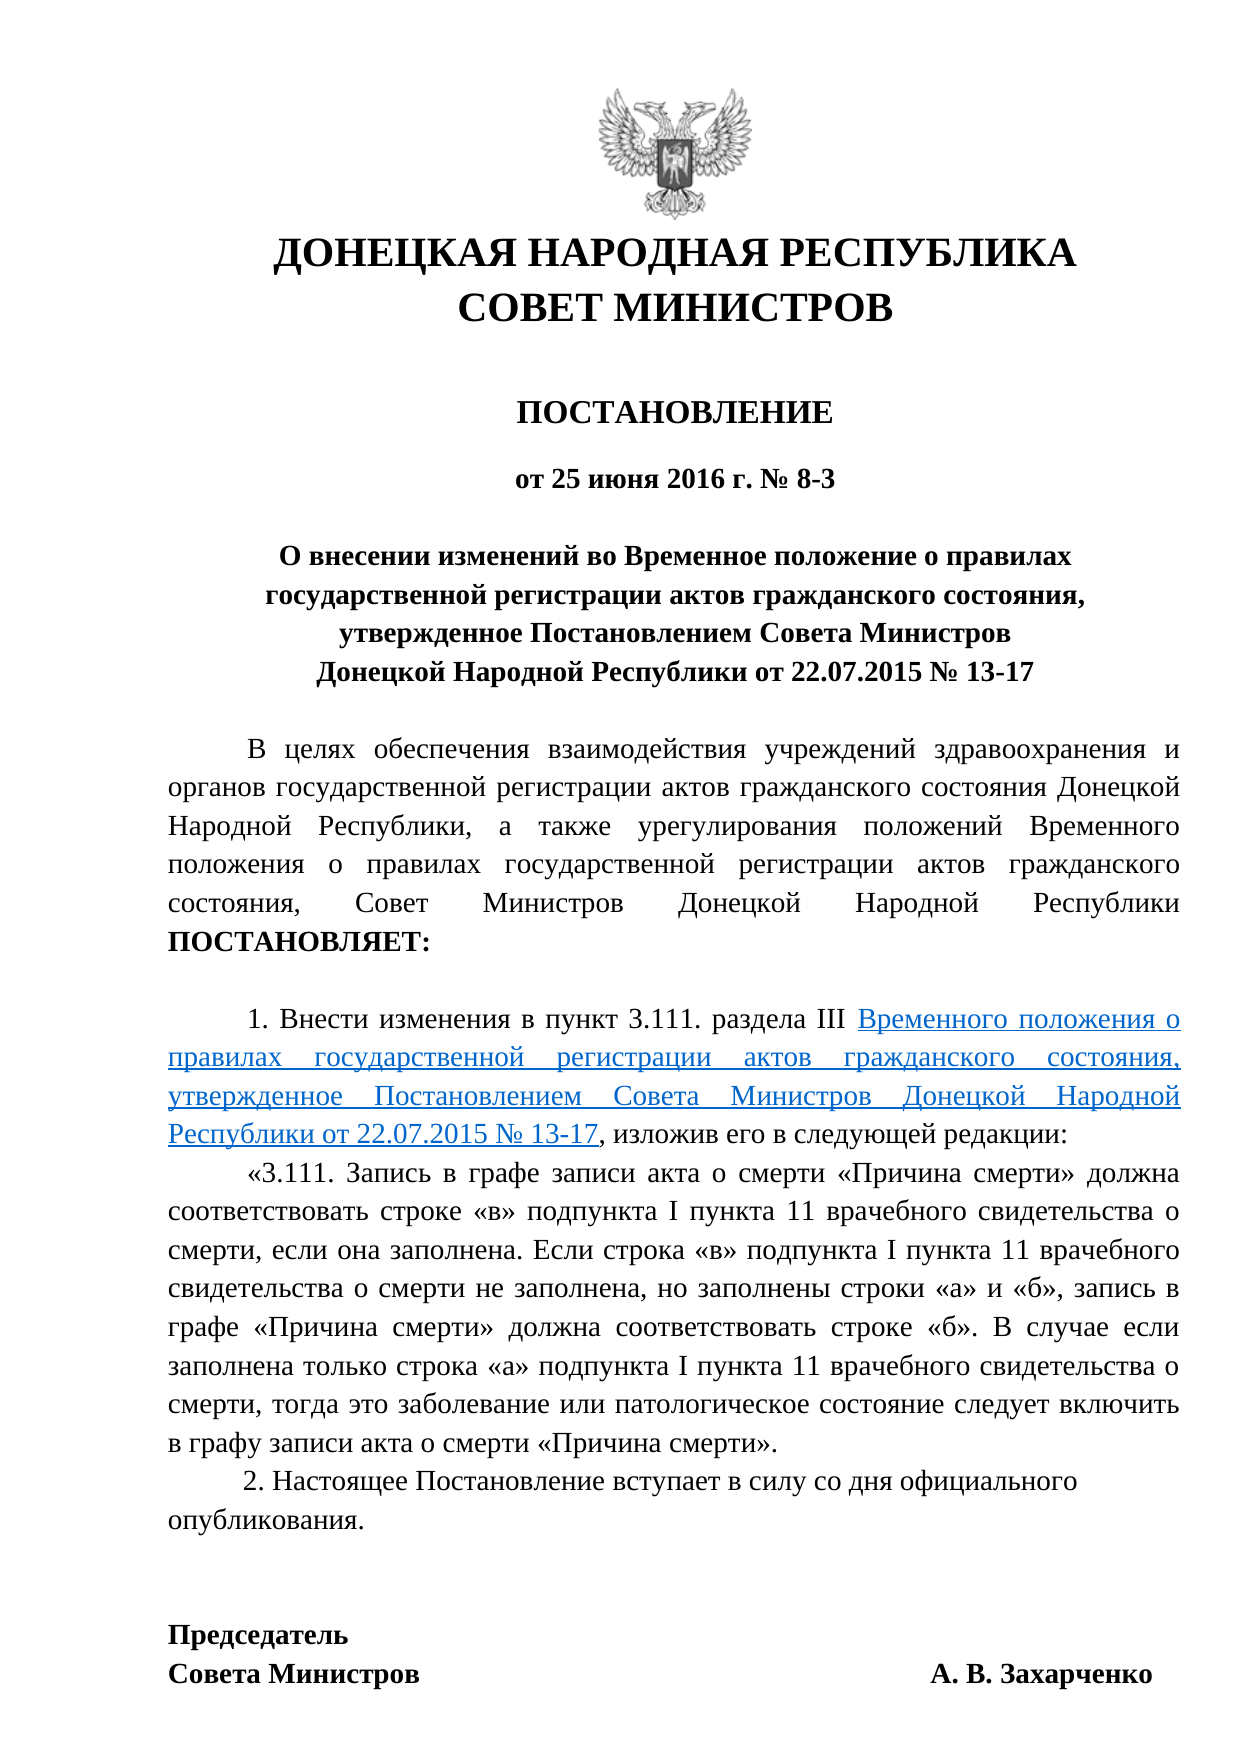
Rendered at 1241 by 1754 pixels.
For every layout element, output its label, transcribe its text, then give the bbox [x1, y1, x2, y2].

text В целях обеспечения взаимодействия учреждений здравоохранения и органов государственной регистрации актов гражданского состояния Донецкой Народной Республики, а также урегулирования положений Временного положения о правилах государственной регистрации актов гражданского состояния, Совет Министров Донецкой Народной Республики ПОСТАНОВЛЯЕТ: [168, 731, 1181, 957]
text 1. Внести изменения в пункт 3.111. раздела III Временного положения о правилах государственной регистрации актов гражданского состояния, утвержденное Постановлением Совета Министров Донецкой Народной Республики от 22.07.2015 № 13-17, изложив его в следующей редакции: [168, 1070, 1181, 1107]
text 1. Внести изменения в пункт 3.111. раздела III Временного положения о правилах государственной регистрации актов гражданского состояния, утвержденное Постановлением Совета Министров Донецкой Народной Республики от 22.07.2015 № 13-17, изложив его в следующей редакции: [168, 1109, 1181, 1150]
text 1. Внести изменения в пункт 3.111. раздела III Временного положения о правилах государственной регистрации актов гражданского состояния, утвержденное Постановлением Совета Министров Донецкой Народной Республики от 22.07.2015 № 13-17, изложив его в следующей редакции: [168, 1001, 1181, 1068]
text ДОНЕЦКАЯ НАРОДНАЯ РЕСПУБЛИКА [170, 227, 1181, 275]
text от 25 июня 2016 г. № 8-3 [170, 461, 1181, 495]
picture [598, 88, 752, 220]
text О внесении изменений во Временное положение о правилах государственной регистрации актов гражданского состояния, утвержденное Постановлением Совета Министров Донецкой Народной Республики от 22.07.2015 № 13-17 [170, 538, 1181, 687]
text 2. Настоящее Постановление вступает в силу со дня официального опубликования. [168, 1463, 1181, 1535]
text СОВЕТ МИНИСТРОВ [170, 282, 1181, 330]
text ПОСТАНОВЛЕНИЕ [170, 392, 1181, 431]
text «3.111. Запись в графе записи акта о смерти «Причина смерти» должна соответствовать строке «в» подпункта I пункта 11 врачебного свидетельства о смерти, если она заполнена. Если строка «в» подпункта I пункта 11 врачебного свидетельства о смерти не заполнена, но заполнены строки «а» и «б», запись в графе «Причина смерти» должна соответствовать строке «б». В случае если заполнена только строка «а» подпункта I пункта 11 врачебного свидетельства о смерти, тогда это заболевание или патологическое состояние следует включить в графу записи акта о смерти «Причина смерти». [168, 1155, 1181, 1458]
text Председатель Совета Министров А. В. Захарченко [168, 1617, 1181, 1689]
